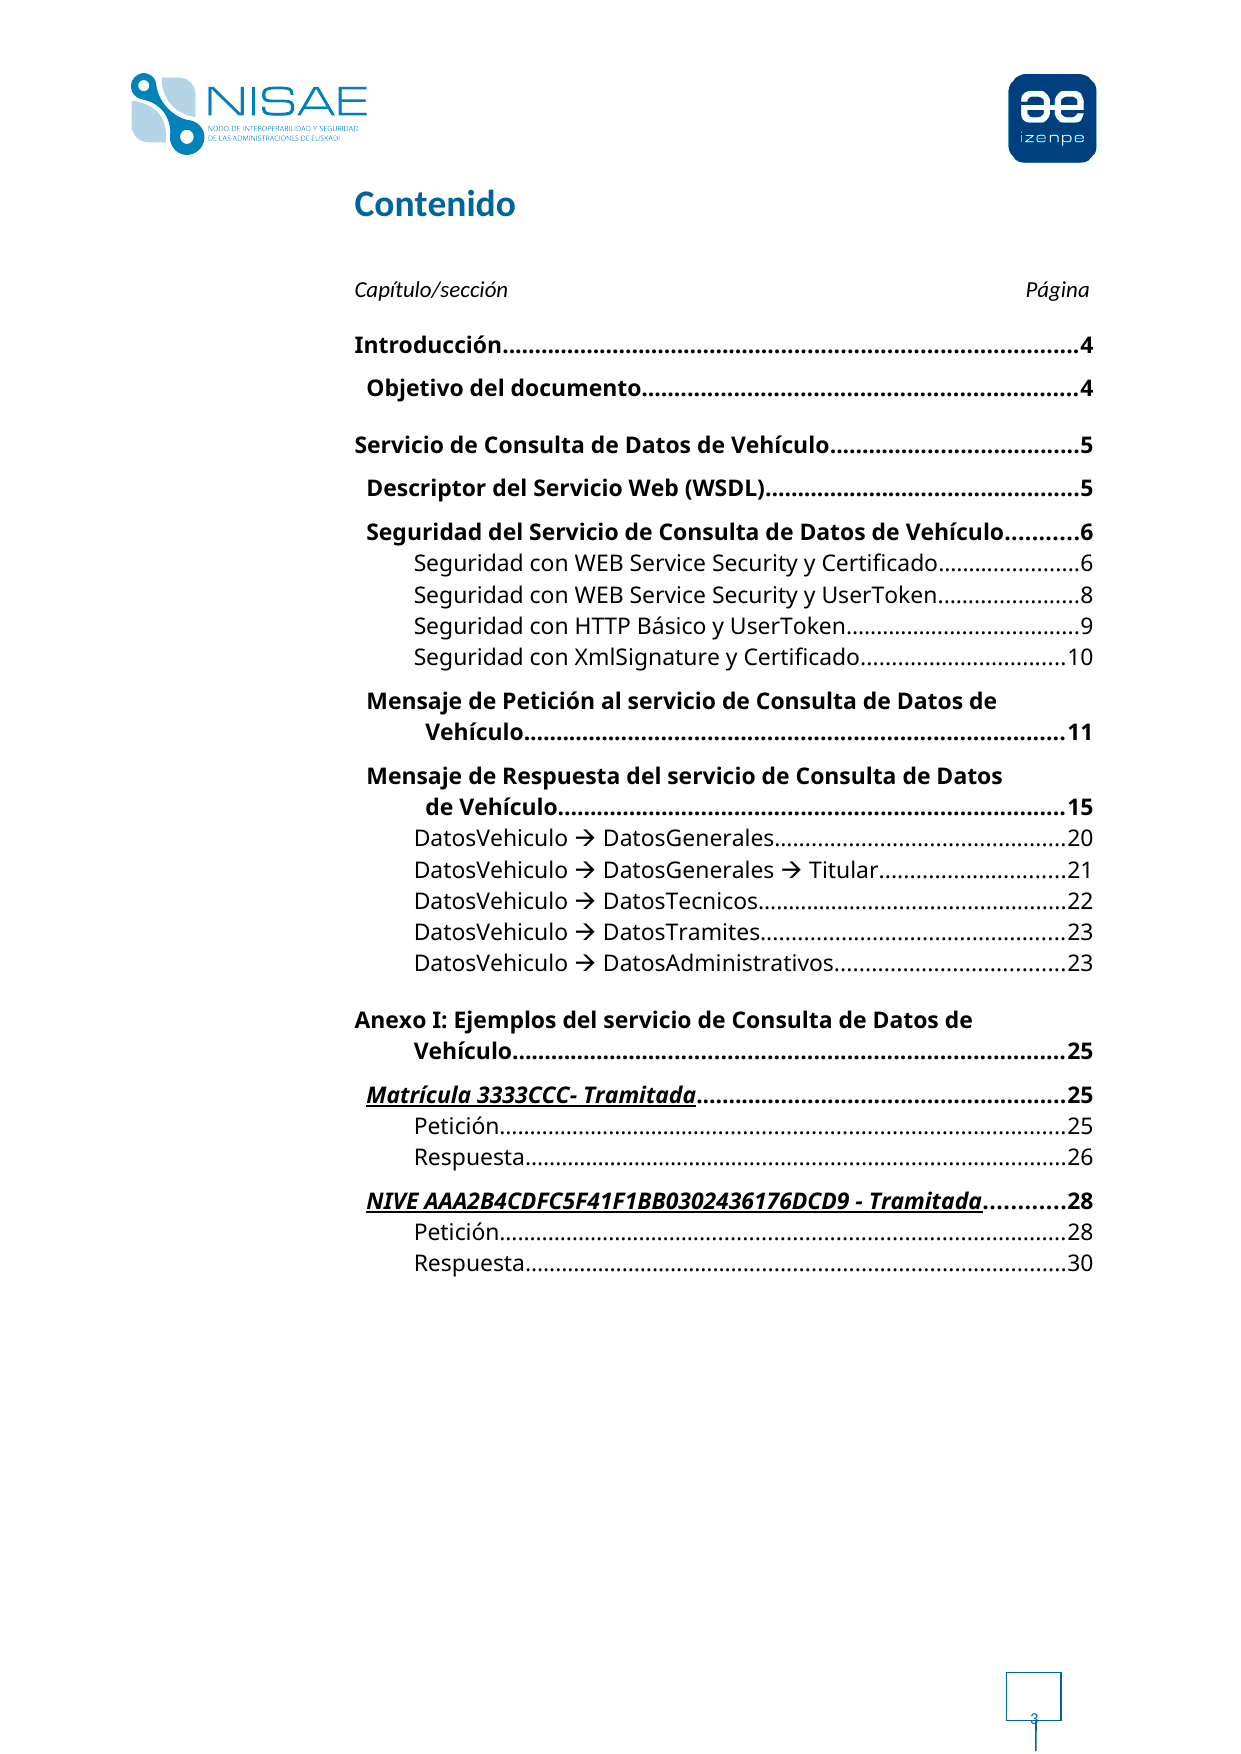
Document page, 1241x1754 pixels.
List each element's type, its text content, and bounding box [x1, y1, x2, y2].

picture [149, 73, 386, 155]
text Introducción 4 [354, 328, 1007, 360]
text Petición 28 [413, 1216, 988, 1247]
text Seguridad con HTTP Básico y UserToken 9 [413, 610, 988, 641]
text DatosVehiculo DatosGenerales 20 [413, 822, 988, 853]
text Seguridad con XmlSignature y Certificado 10 [413, 641, 988, 672]
text Respuesta 30 [413, 1247, 988, 1278]
text NIVE AAA2B4CDFC5F41F1BB0302436176DCD9 - Tramitada 28 [366, 1185, 1010, 1216]
text Seguridad con WEB Service Security y Certificado 6 [413, 547, 988, 578]
picture [1007, 74, 1097, 163]
text Descriptor del Servicio Web (WSDL) 5 [366, 472, 1010, 503]
text DatosVehiculo DatosTramites 23 [413, 916, 988, 947]
picture [139, 81, 148, 90]
picture [181, 131, 193, 143]
text DatosVehiculo DatosAdministrativos 23 [413, 947, 988, 978]
text Seguridad con WEB Service Security y UserToken 8 [413, 578, 988, 610]
text Mensaje de Respuesta del servicio de Consulta de Datos de Vehículo 15 [366, 760, 1010, 822]
text Respuesta 26 [413, 1141, 988, 1172]
text Objetivo del documento 4 [366, 372, 1010, 403]
text Mensaje de Petición al servicio de Consulta de Datos de Vehículo 11 [366, 685, 1010, 747]
text Contenido [177, 180, 1063, 226]
text Petición 25 [413, 1110, 988, 1141]
text Matrícula 3333CCC- Tramitada 25 [366, 1078, 1010, 1110]
text Capítulo/sección Página [354, 276, 1063, 303]
picture [118, 73, 180, 155]
text Servicio de Consulta de Datos de Vehículo 5 [354, 428, 1007, 460]
text Anexo I: Ejemplos del servicio de Consulta de Datos de Vehículo 25 [354, 1003, 1007, 1066]
text DatosVehiculo DatosGenerales Titular 21 [413, 853, 988, 885]
text Seguridad del Servicio de Consulta de Datos de Vehículo 6 [366, 516, 1010, 547]
text DatosVehiculo DatosTecnicos 22 [413, 885, 988, 916]
